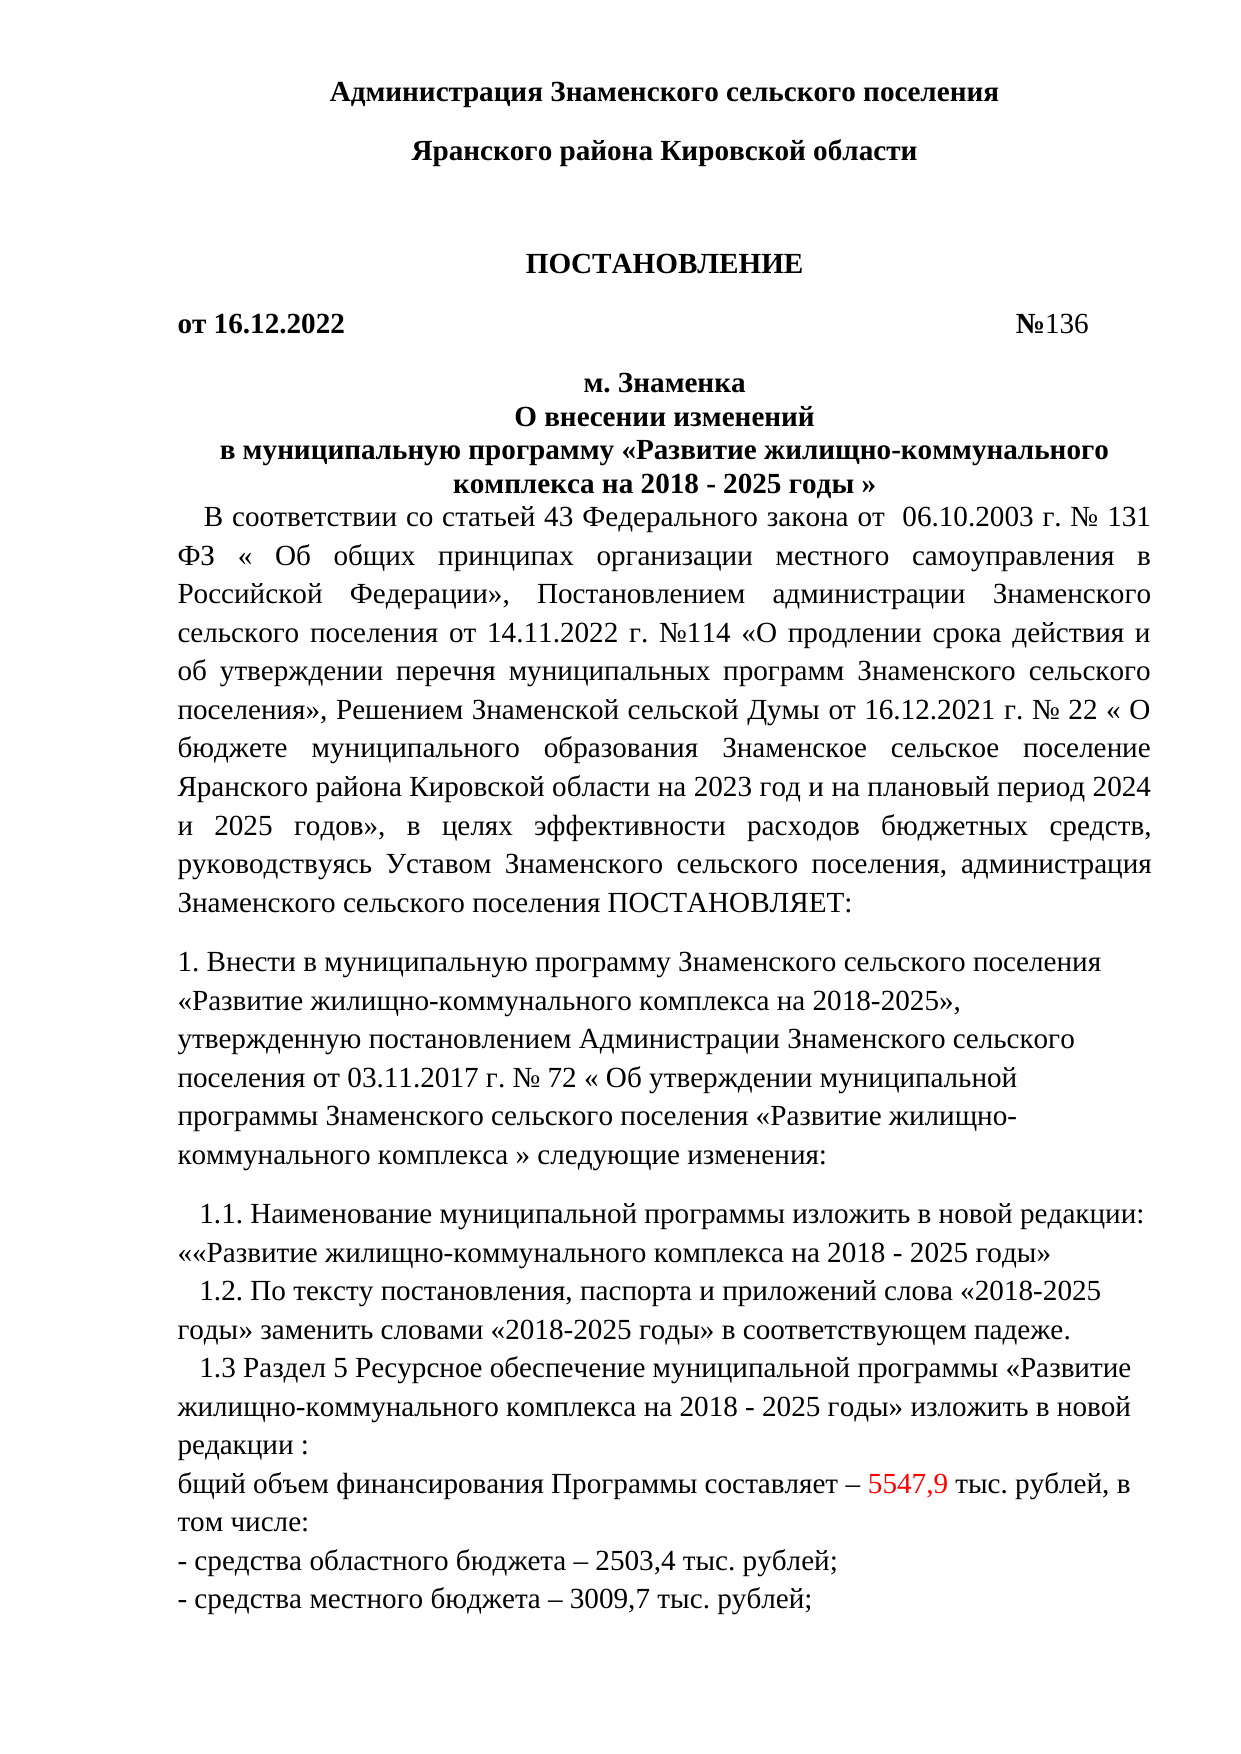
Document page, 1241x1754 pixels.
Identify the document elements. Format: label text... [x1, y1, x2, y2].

text 1.3 Раздел 5 Ресурсное обеспечение муниципальной программы «Развитие жилищно-коммунального комплекса на 2018 - 2025 годы» изложить в новой редакции : [177, 1350, 1152, 1461]
text ««Развитие жилищно-коммунального комплекса на 2018 - 2025 годы» [177, 1235, 1152, 1268]
text В соответствии со статьей 43 Федерального закона от 06.10.2003 г. № 131 ФЗ « Об общих принципах организации местного самоуправления в Российской Федерации», Постановлением администрации Знаменского сельского поселения от 14.11.2022 г. №114 «О продлении срока действия и об утверждении перечня муниципальных программ Знаменского сельского поселения», Решением Знаменской сельской Думы от 16.12.2021 г. № 22 « О бюджете муниципального образования Знаменское сельское поселение Яранского района Кировской области на 2023 год и на плановый период 2024 и 2025 годов», в целях эффективности расходов бюджетных средств, руководствуясь Уставом Знаменского сельского поселения, администрация Знаменского сельского поселения ПОСТАНОВЛЯЕТ: [177, 499, 1152, 918]
text Яранского района Кировской области [177, 133, 1152, 167]
text 1. Внести в муниципальную программу Знаменского сельского поселения «Развитие жилищно-коммунального комплекса на 2018-2025», утвержденную постановлением Администрации Знаменского сельского поселения от 03.11.2017 г. № 72 « Об утверждении муниципальной программы Знаменского сельского поселения «Развитие жилищно-коммунального комплекса » следующие изменения: [177, 944, 1152, 1170]
text в муниципальную программу «Развитие жилищно-коммунального комплекса на 2018 - 2025 годы » [177, 432, 1152, 499]
text 1.1. Наименование муниципальной программы изложить в новой редакции: [177, 1196, 1152, 1230]
text бщий объем финансирования Программы составляет – 5547,9 тыс. рублей, в том числе: [177, 1466, 1152, 1538]
text от 16.12.2022 №136 [177, 306, 1152, 339]
text ПОСТАНОВЛЕНИЕ [177, 246, 1152, 280]
text м. Знаменка [177, 365, 1152, 399]
text - средства местного бюджета – 3009,7 тыс. рублей; [177, 1582, 1152, 1615]
text Администрация Знаменского сельского поселения [177, 74, 1152, 107]
text - средства областного бюджета – 2503,4 тыс. рублей; [177, 1543, 1152, 1577]
text 1.2. По тексту постановления, паспорта и приложений слова «2018-2025 годы» заменить словами «2018-2025 годы» в соответствующем падеже. [177, 1273, 1152, 1345]
text О внесении изменений [177, 399, 1152, 432]
